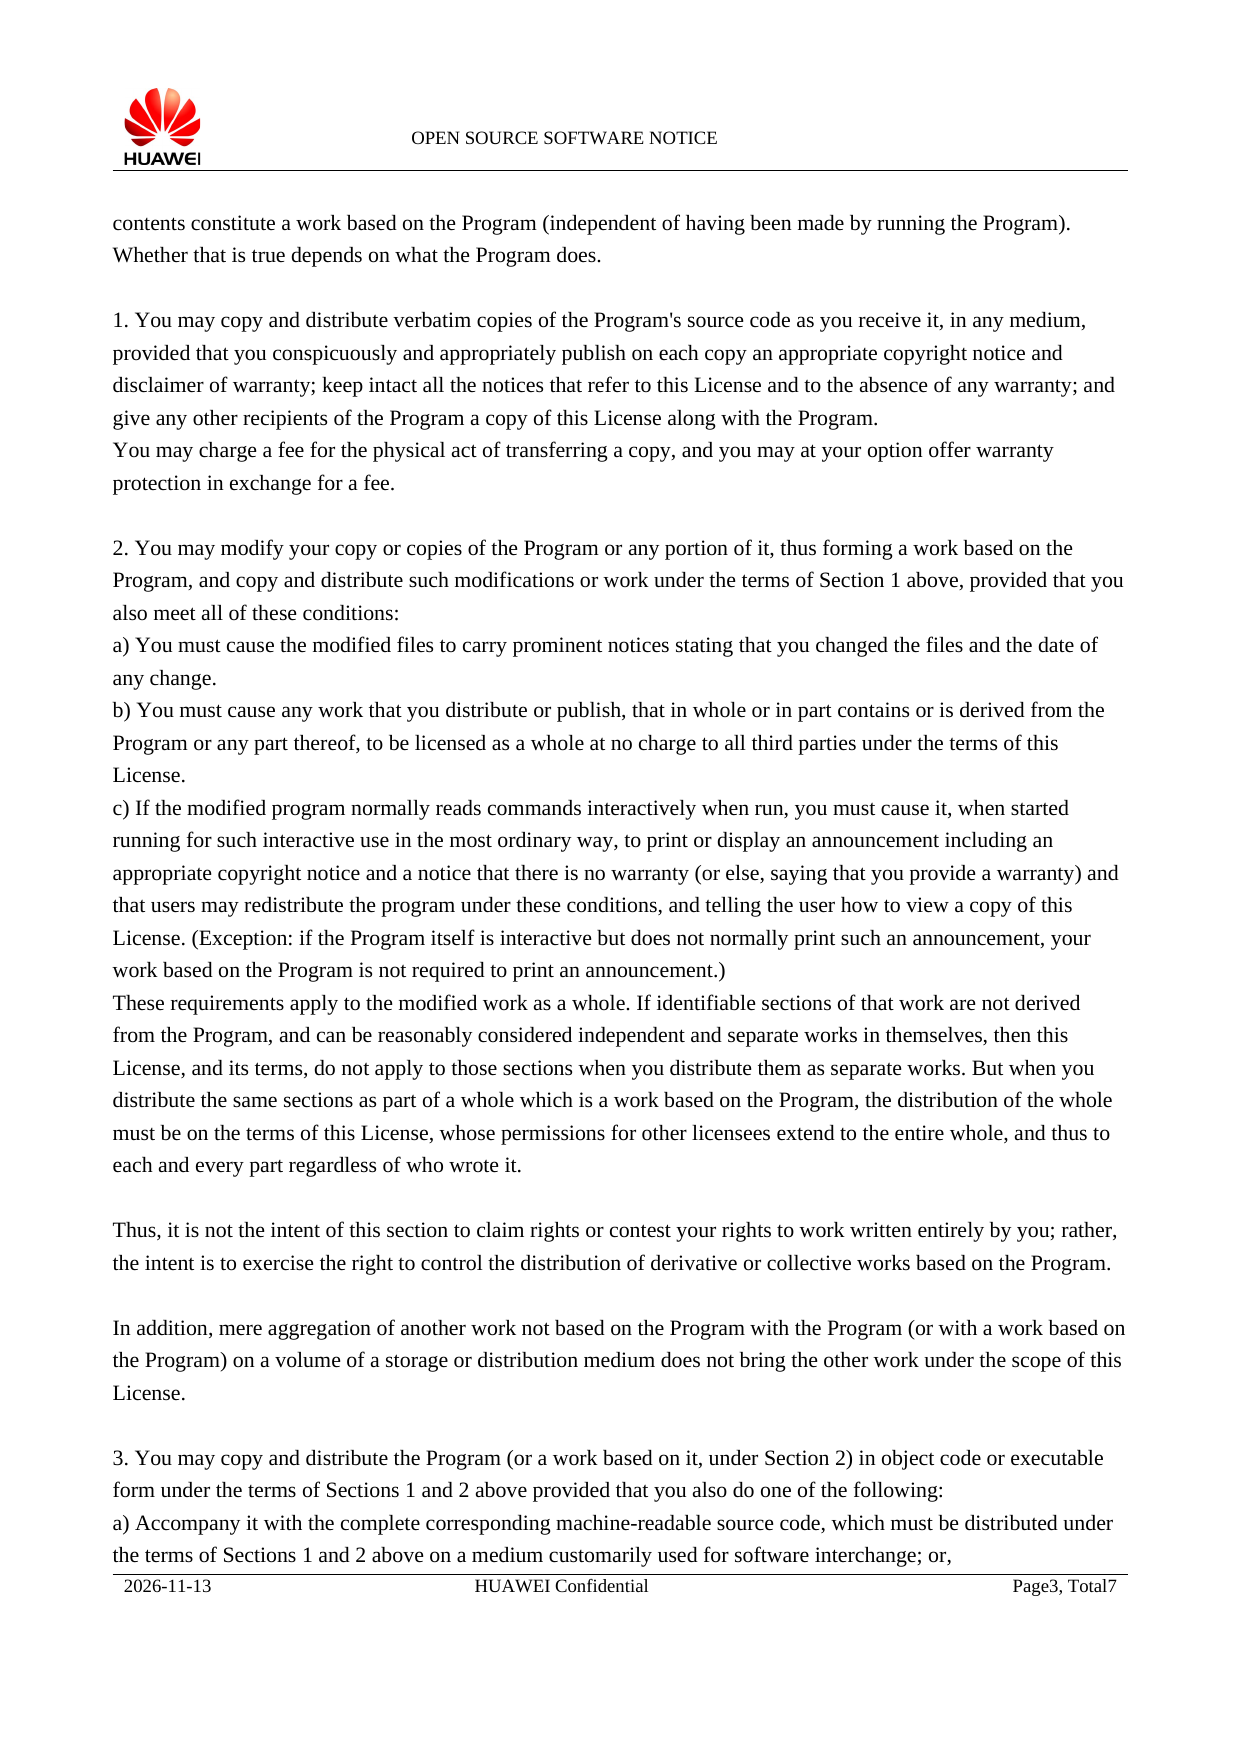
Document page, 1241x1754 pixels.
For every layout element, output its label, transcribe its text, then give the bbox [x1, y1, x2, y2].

picture [124, 88, 201, 165]
